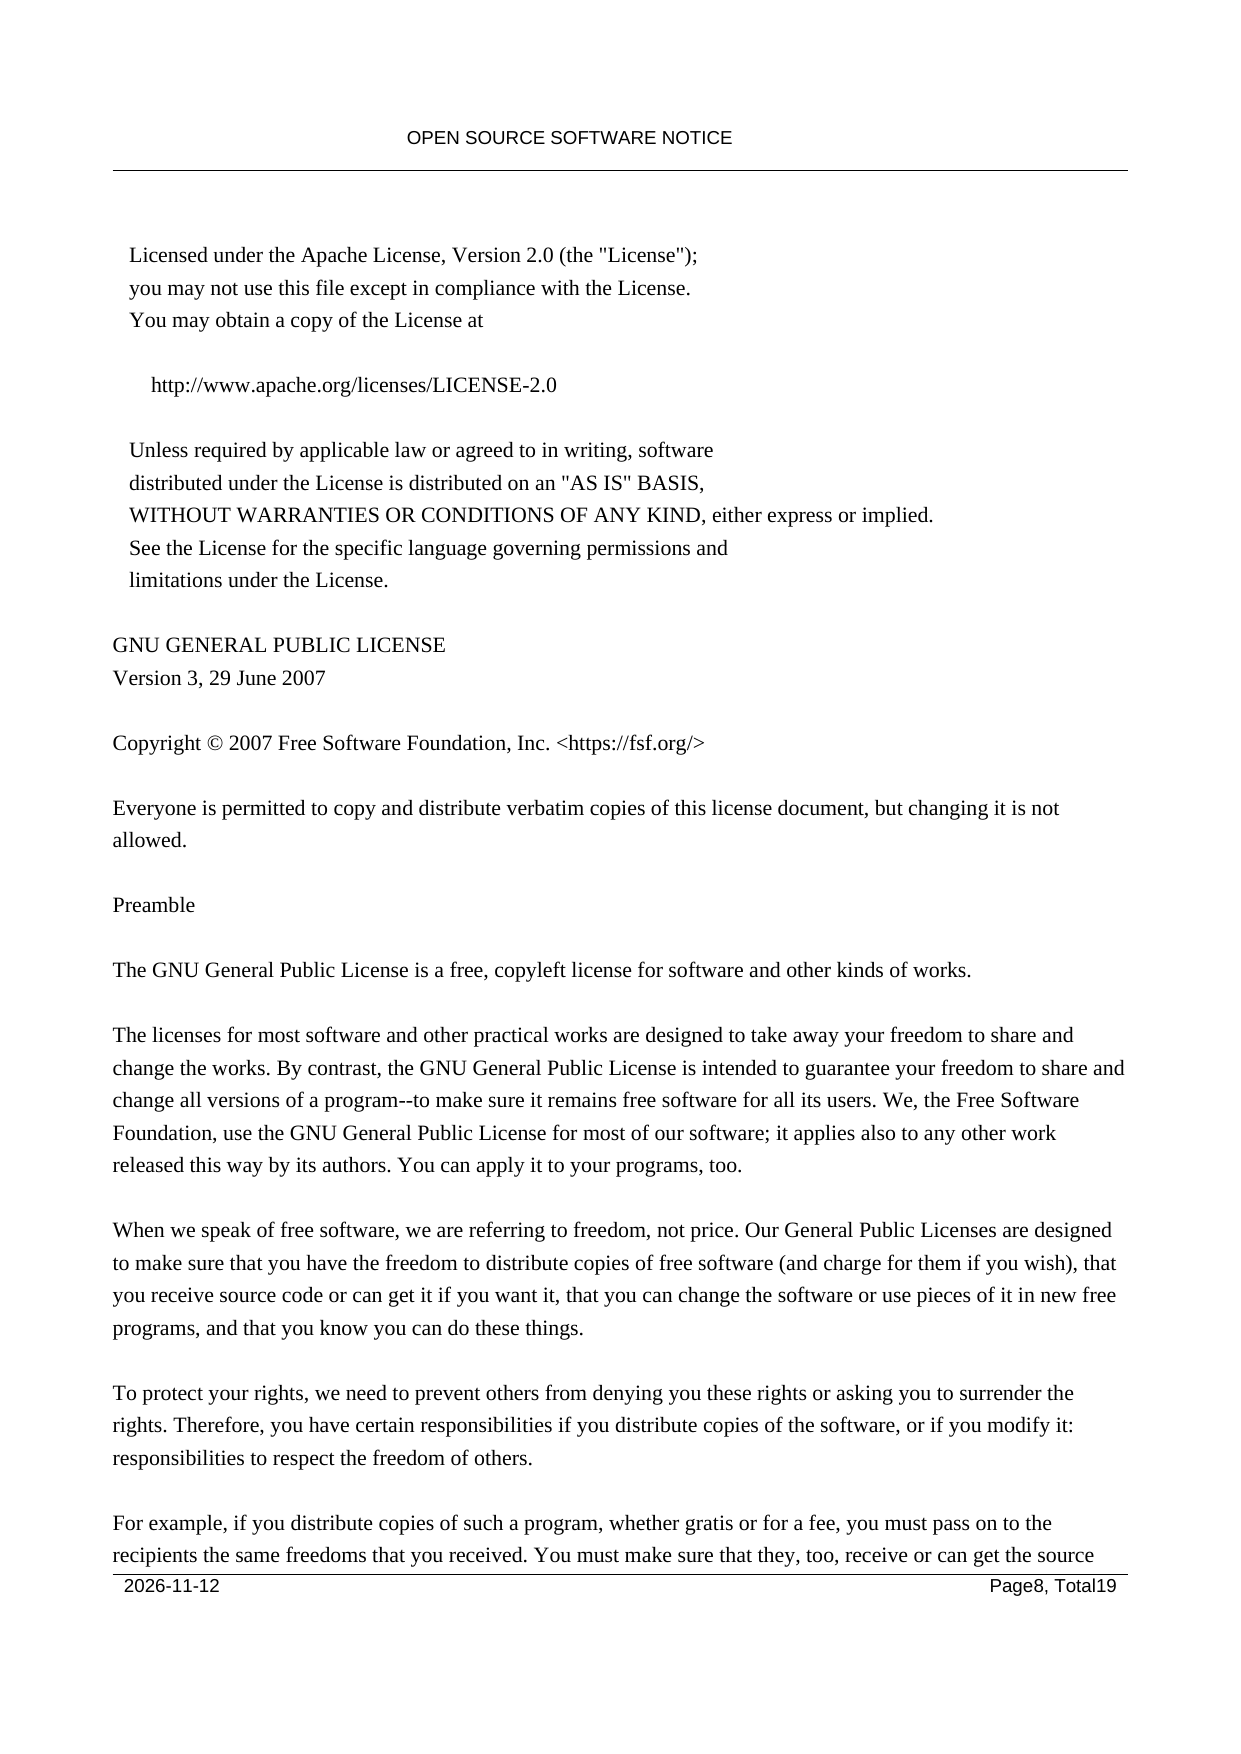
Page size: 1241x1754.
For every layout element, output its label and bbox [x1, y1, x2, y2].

text [112, 206, 1128, 1571]
